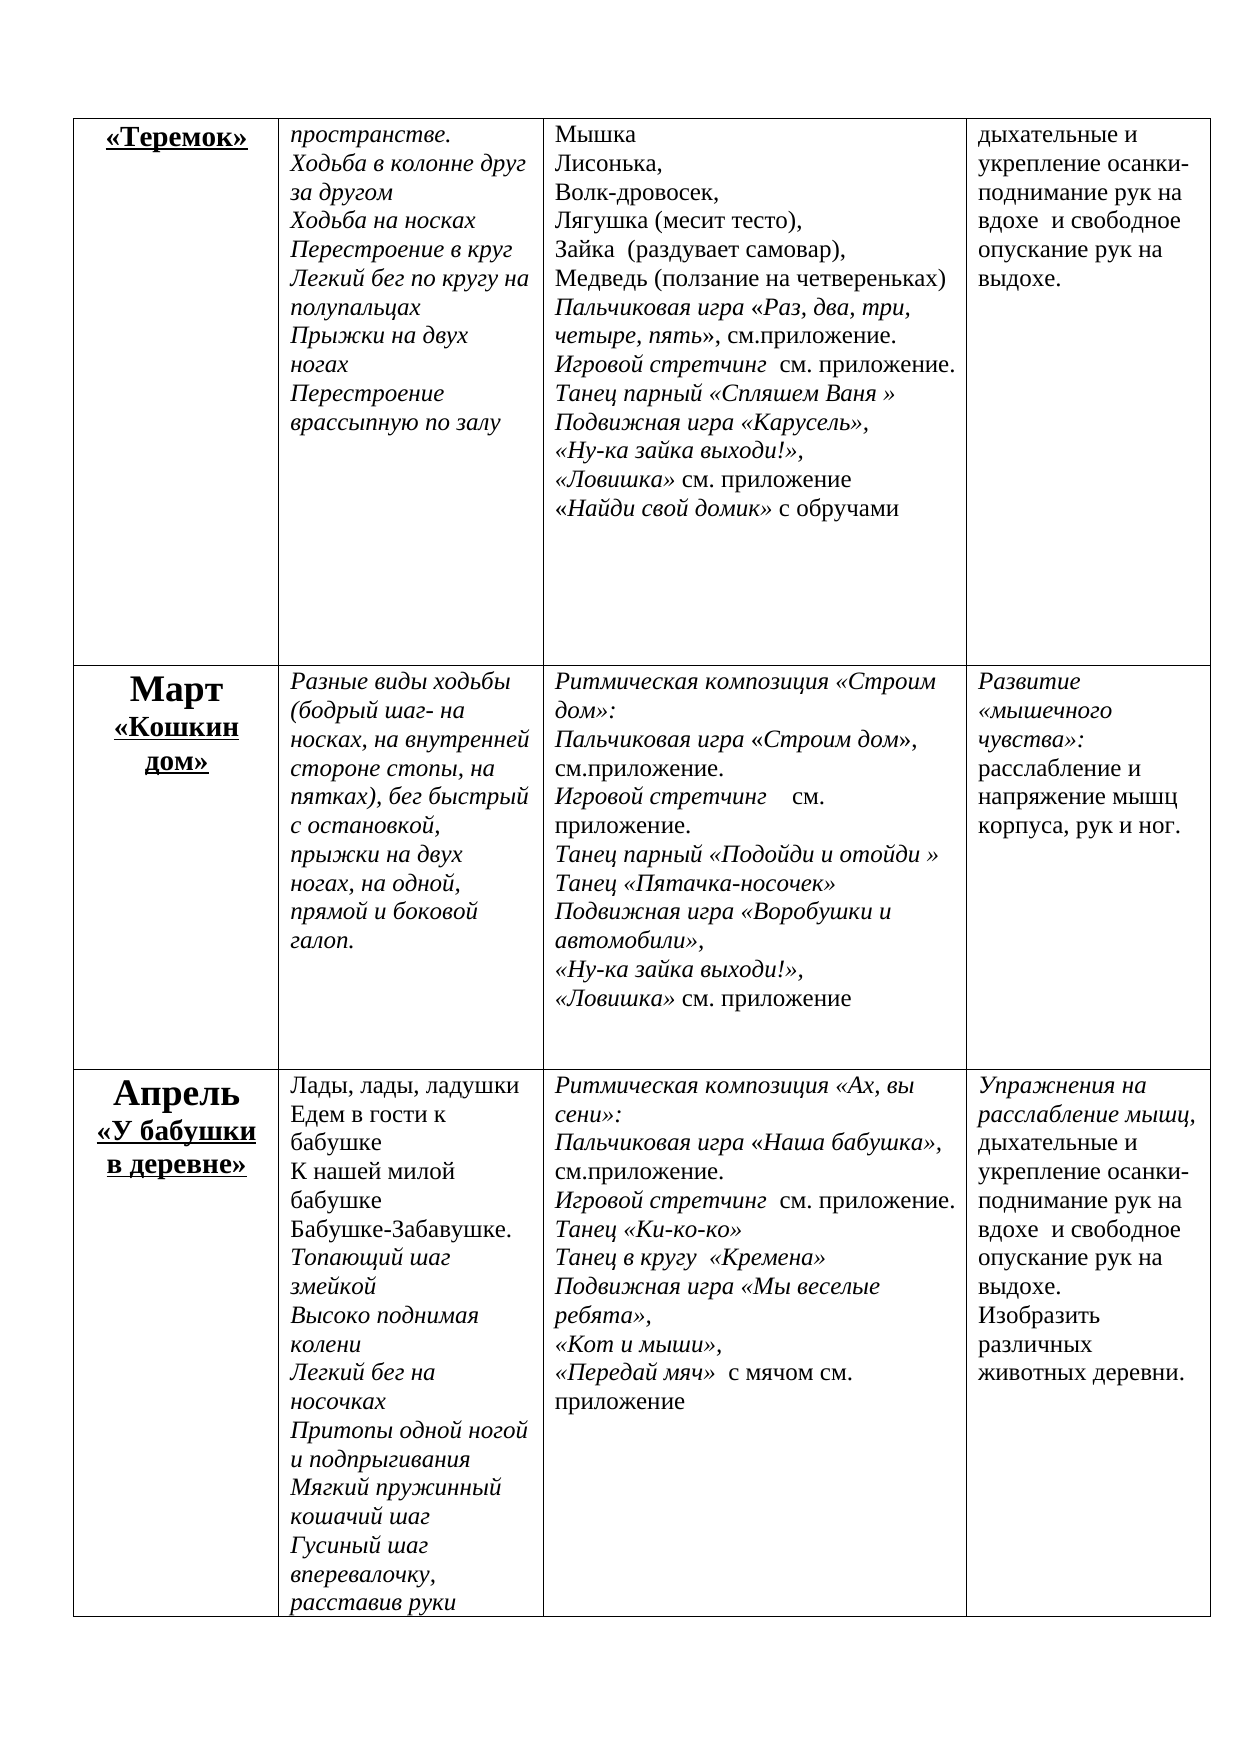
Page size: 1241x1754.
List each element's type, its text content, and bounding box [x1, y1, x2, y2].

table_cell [967, 119, 1210, 665]
table_cell Март «Кошкин дом» [74, 666, 278, 1069]
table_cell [279, 1070, 543, 1616]
table_cell Разные виды ходьбы (бодрый шаг- на носках, на внутренней стороне стопы, на пятках), бег быстрый с остановкой, прыжки на двух ногах, на одной, прямой и боковой галоп. [279, 666, 543, 1069]
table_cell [967, 1070, 1210, 1616]
table_cell Развитие «мышечного чувства»: расслабление и напряжение мышц корпуса, рук и ног. [967, 666, 1210, 1069]
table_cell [74, 1070, 278, 1616]
table_cell Февраль «Теремок» [74, 119, 278, 665]
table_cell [544, 1070, 966, 1616]
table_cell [544, 119, 966, 665]
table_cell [279, 119, 543, 665]
table_cell Ритмическая композиция «Строим дом»: Пальчиковая игра «Строим дом», см.приложение. Игровой стретчинг см. приложение. Танец парный «Подойди и отойди » Танец «Пятачка-носочек» Подвижная игра «Воробушки и автомобили», «Ну-ка зайка выходи!», «Ловишка» см. приложение [544, 666, 966, 1069]
